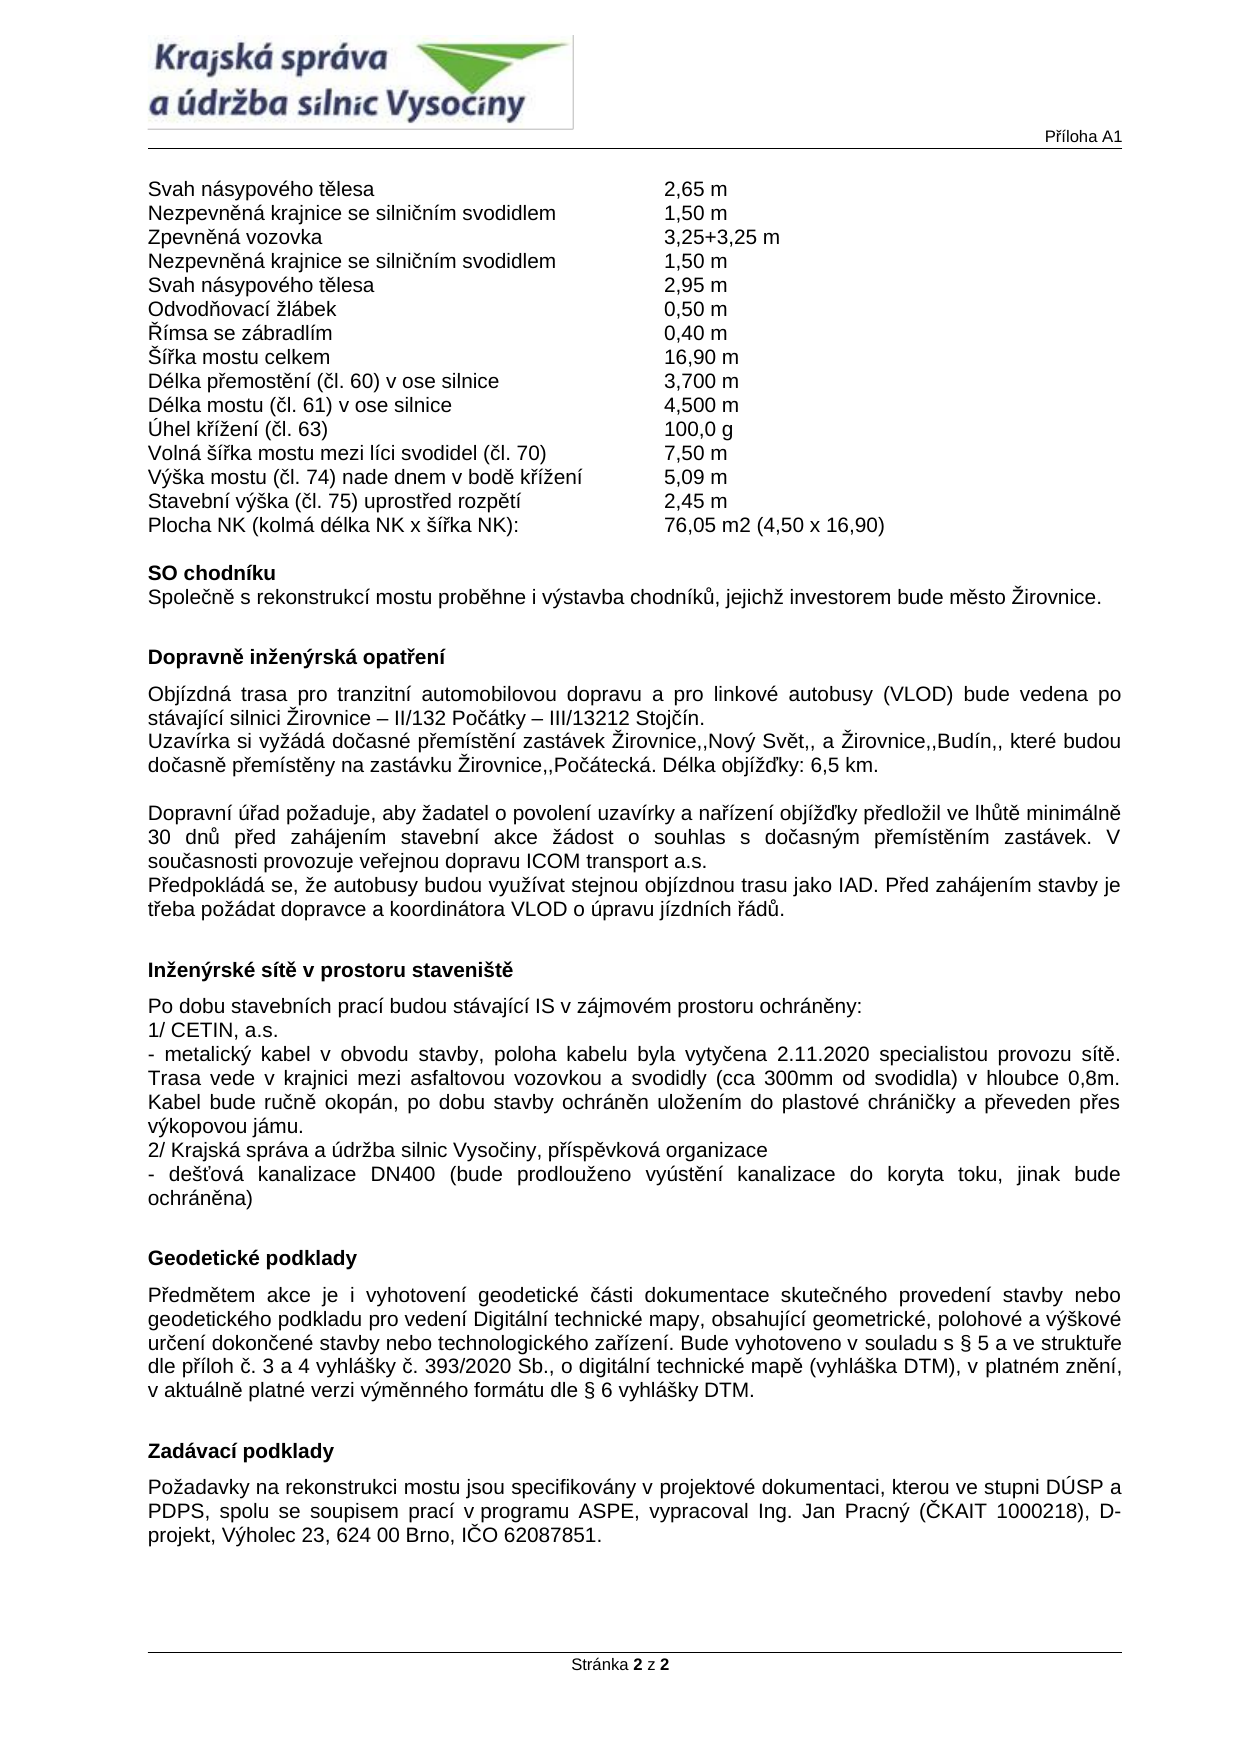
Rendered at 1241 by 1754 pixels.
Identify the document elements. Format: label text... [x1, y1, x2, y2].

text Dopravně inženýrská opatření [148, 645, 1122, 669]
text Volná šířka mostu mezi líci svodidel (čl. 70) 7,50 m [148, 441, 1122, 465]
text Po dobu stavebních prací budou stávající IS v zájmovém prostoru ochráněny: [148, 994, 1122, 1018]
picture [147, 35, 574, 131]
text Délka přemostění (čl. 60) v ose silnice 3,700 m [148, 369, 1122, 393]
text Nezpevněná krajnice se silničním svodidlem 1,50 m [148, 249, 1122, 273]
text Předpokládá se, že autobusy budou využívat stejnou objízdnou trasu jako IAD. Před zahájením stavby je třeba požádat dopravce a koordinátora VLOD o úpravu jízdních řádů. [148, 873, 1122, 921]
text Dopravní úřad požaduje, aby žadatel o povolení uzavírky a nařízení objížďky předložil ve lhůtě minimálně 30 dnů před zahájením stavební akce žádost o souhlas s dočasným přemístěním zastávek. V současnosti provozuje veřejnou dopravu ICOM transport a.s. [148, 801, 1122, 873]
text Předmětem akce je i vyhotovení geodetické části dokumentace skutečného provedení stavby nebo geodetického podkladu pro vedení Digitální technické mapy, obsahující geometrické, polohové a výškové určení dokončené stavby nebo technologického zařízení. Bude vyhotoveno v souladu s § 5 a ve struktuře dle příloh č. 3 a 4 vyhlášky č. 393/2020 Sb., o digitální technické mapě (vyhláška DTM), v platném znění, v aktuálně platné verzi výměnného formátu dle § 6 vyhlášky DTM. [148, 1282, 1122, 1402]
text SO chodníku [148, 561, 1122, 584]
text Geodetické podklady [148, 1246, 1122, 1270]
text Svah násypového tělesa 2,95 m [148, 273, 1122, 297]
text Svah násypového tělesa 2,65 m [148, 177, 1122, 201]
text Odvodňovací žlábek 0,50 m [148, 297, 1122, 321]
text Úhel křížení (čl. 63) 100,0 g [148, 417, 1122, 441]
text Stavební výška (čl. 75) uprostřed rozpětí 2,45 m [148, 489, 1122, 513]
text Délka mostu (čl. 61) v ose silnice 4,500 m [148, 393, 1122, 417]
text Zpevněná vozovka 3,25+3,25 m [148, 225, 1122, 249]
text Šířka mostu celkem 16,90 m [148, 345, 1122, 369]
text - metalický kabel v obvodu stavby, poloha kabelu byla vytyčena 2.11.2020 specialistou provozu sítě. Trasa vede v krajnici mezi asfaltovou vozovkou a svodidly (cca 300mm od svodidla) v hloubce 0,8m. Kabel bude ručně okopán, po dobu stavby ochráněn uložením do plastové chráničky a převeden přes výkopovou jámu. [148, 1042, 1122, 1138]
text Plocha NK (kolmá délka NK x šířka NK): 76,05 m2 (4,50 x 16,90) [148, 513, 1122, 537]
text 2/ Krajská správa a údržba silnic Vysočiny, příspěvková organizace [148, 1138, 1122, 1162]
text Objízdná trasa pro tranzitní automobilovou dopravu a pro linkové autobusy (VLOD) bude vedena po stávající silnici Žirovnice – II/132 Počátky – III/13212 Stojčín. [148, 681, 1122, 729]
text Požadavky na rekonstrukci mostu jsou specifikovány v projektové dokumentaci, kterou ve stupni DÚSP a PDPS, spolu se soupisem prací v programu ASPE, vypracoval Ing. Jan Pracný (ČKAIT 1000218), D-projekt, Výholec 23, 624 00 Brno, IČO 62087851. [148, 1475, 1122, 1547]
text Římsa se zábradlím 0,40 m [148, 321, 1122, 345]
text Inženýrské sítě v prostoru staveniště [148, 957, 1122, 981]
text Výška mostu (čl. 74) nade dnem v bodě křížení 5,09 m [148, 465, 1122, 489]
text - dešťová kanalizace DN400 (bude prodlouženo vyústění kanalizace do koryta toku, jinak bude ochráněna) [148, 1162, 1122, 1209]
text Nezpevněná krajnice se silničním svodidlem 1,50 m [148, 201, 1122, 225]
text 1/ CETIN, a.s. [148, 1018, 1122, 1042]
text Uzavírka si vyžádá dočasné přemístění zastávek Žirovnice,,Nový Svět,, a Žirovnice,,Budín,, které budou dočasně přemístěny na zastávku Žirovnice,,Počátecká. Délka objížďky: 6,5 km. [148, 729, 1122, 777]
text Zadávací podklady [148, 1439, 1122, 1463]
text Společně s rekonstrukcí mostu proběhne i výstavba chodníků, jejichž investorem bude město Žirovnice. [148, 584, 1122, 608]
